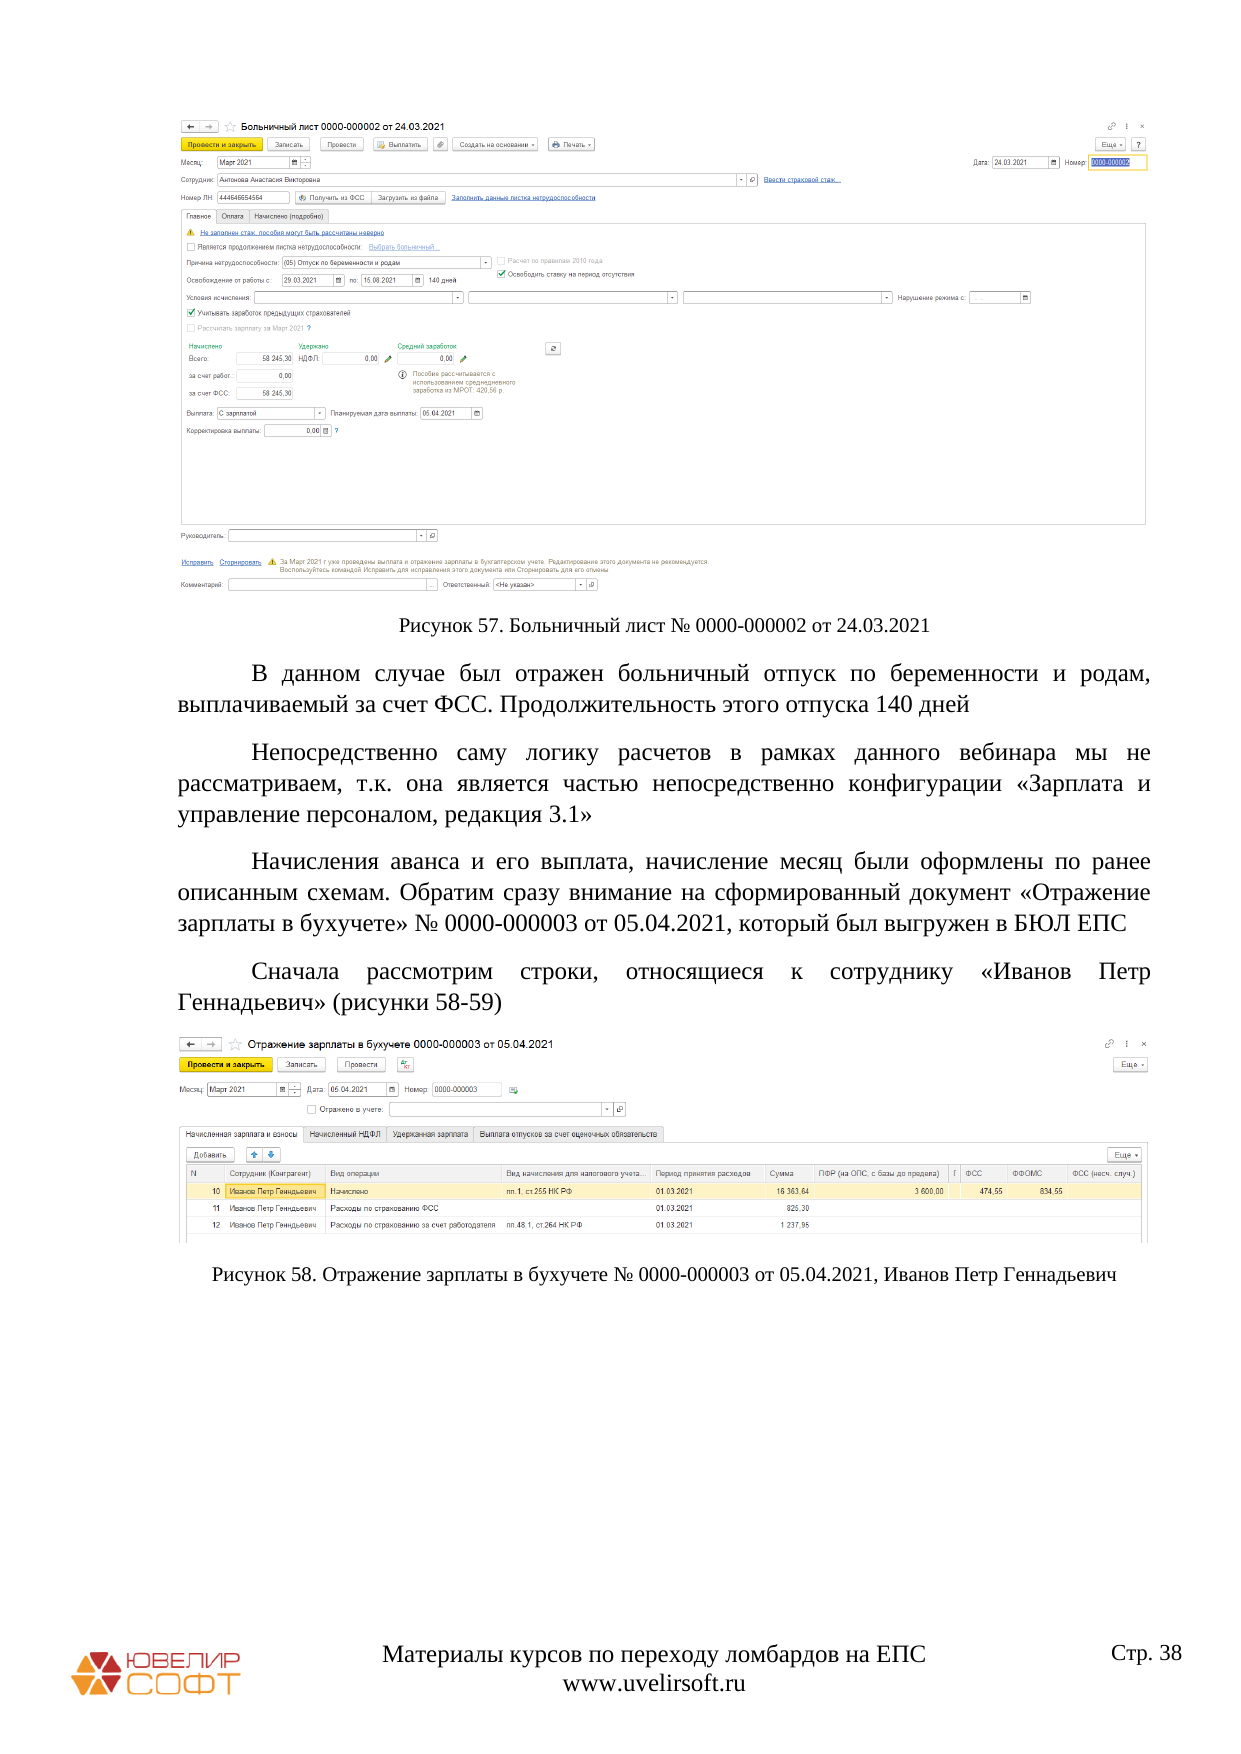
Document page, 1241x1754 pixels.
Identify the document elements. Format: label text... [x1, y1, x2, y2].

text Начисления аванса и его выплата, начисление месяц были оформлены по ранее описанным схемам. Обратим сразу внимание на сформированный документ «Отражение зарплаты в бухучете» № 0000-000003 от 05.04.2021, который был выгружен в БЮЛ ЕПС [177, 846, 1152, 937]
text В данном случае был отражен больничный отпуск по беременности и родам, выплачиваемый за счет ФСС. Продолжительность этого отпуска 140 дней [177, 658, 1152, 718]
text Рисунок 57. Больничный лист № 0000-000002 от 24.03.2021 [177, 613, 1152, 637]
text Рисунок 58. Отражение зарплаты в бухучете № 0000-000003 от 05.04.2021, Иванов Петр Геннадьевич [177, 1262, 1152, 1286]
picture [177, 1035, 1152, 1243]
picture [177, 118, 1152, 595]
text Сначала рассмотрим строки, относящиеся к сотруднику «Иванов Петр Геннадьевич» (рисунки 58-59) [177, 956, 1152, 1016]
text Непосредственно саму логику расчетов в рамках данного вебинара мы не рассматриваем, т.к. она является частью непосредственно конфигурации «Зарплата и управление персоналом, редакция 3.1» [177, 737, 1152, 827]
picture [57, 1638, 255, 1707]
